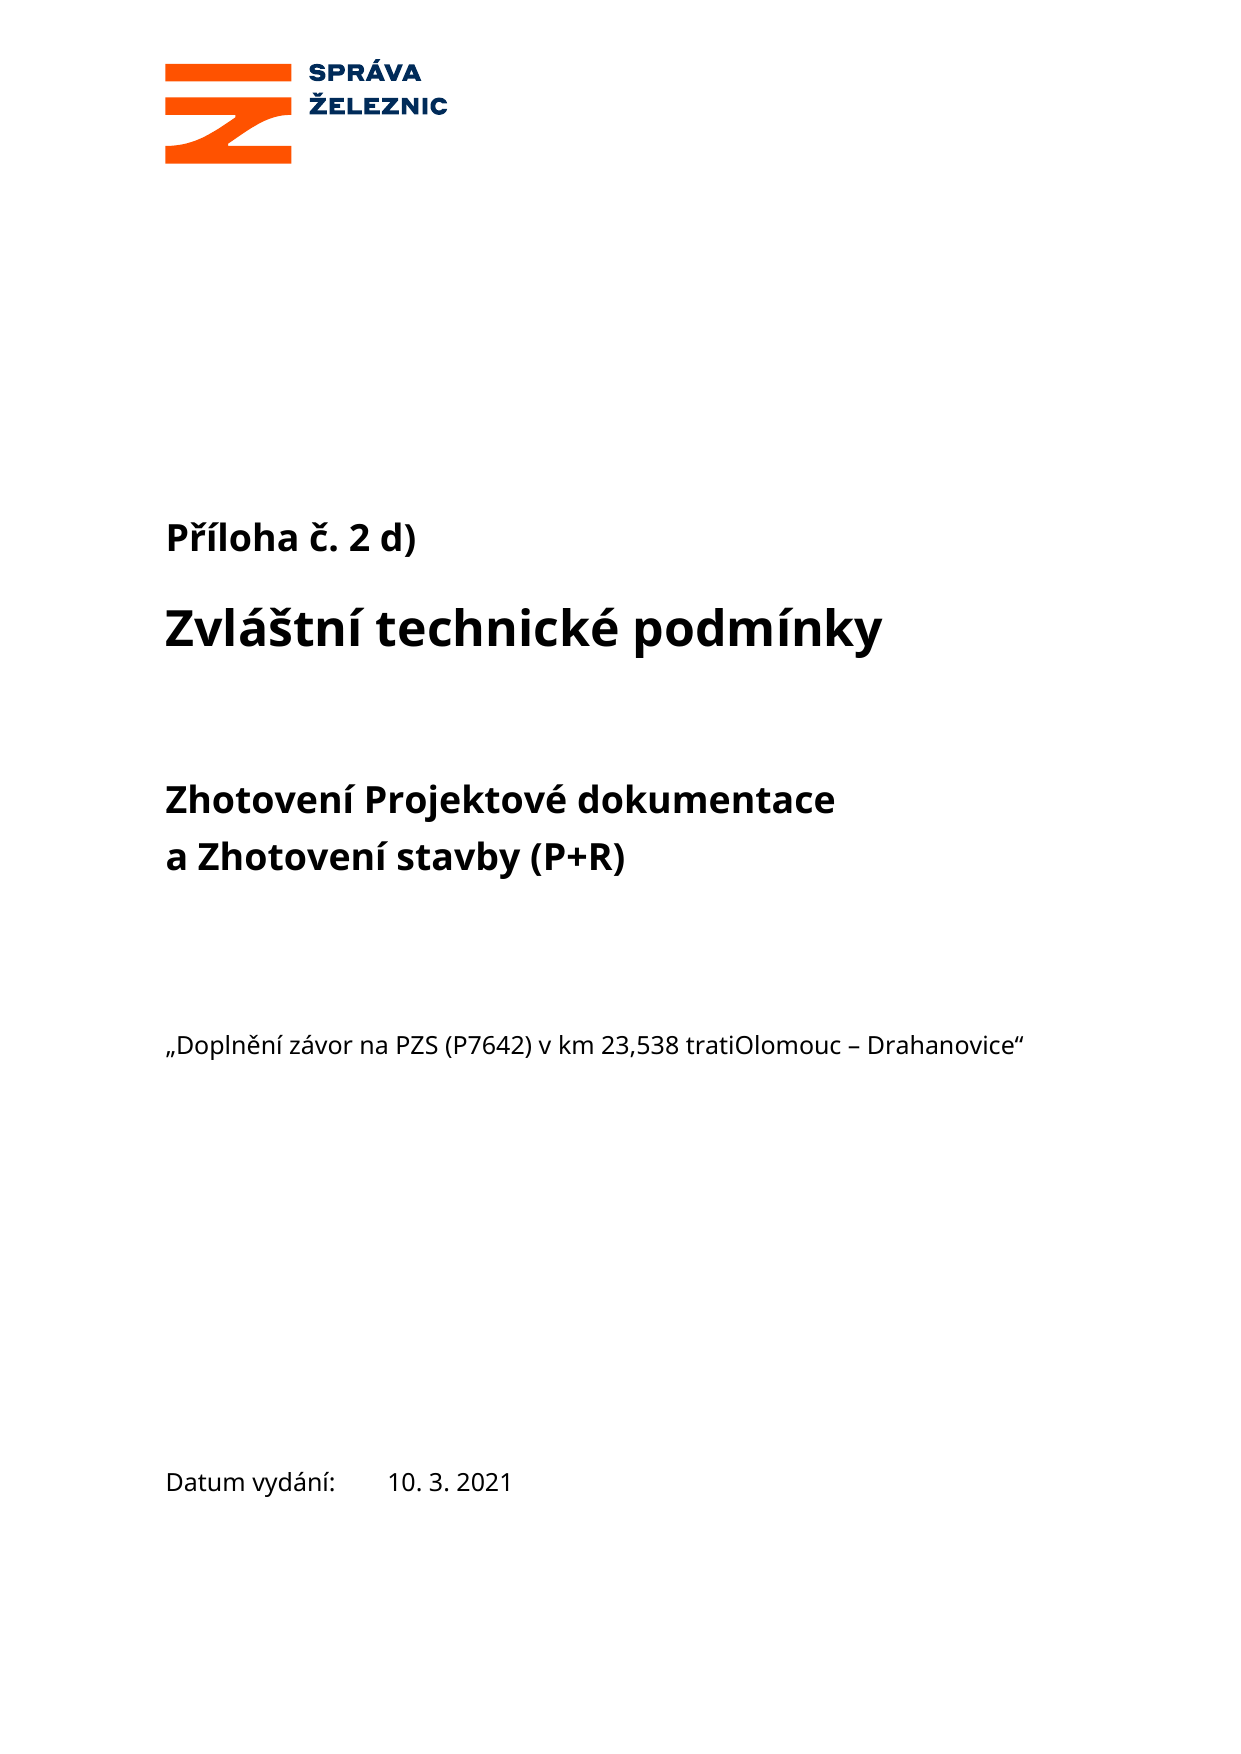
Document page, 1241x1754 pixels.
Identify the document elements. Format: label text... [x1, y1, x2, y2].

text Datum vydání: 10. 3. 2021 [165, 1465, 1075, 1499]
text Zhotovení Projektové dokumentace a Zhotovení stavby (P+R) [165, 774, 1075, 881]
text Zvláštní technické podmínky [165, 593, 1075, 661]
text Příloha č. 2 d) [165, 512, 1075, 563]
